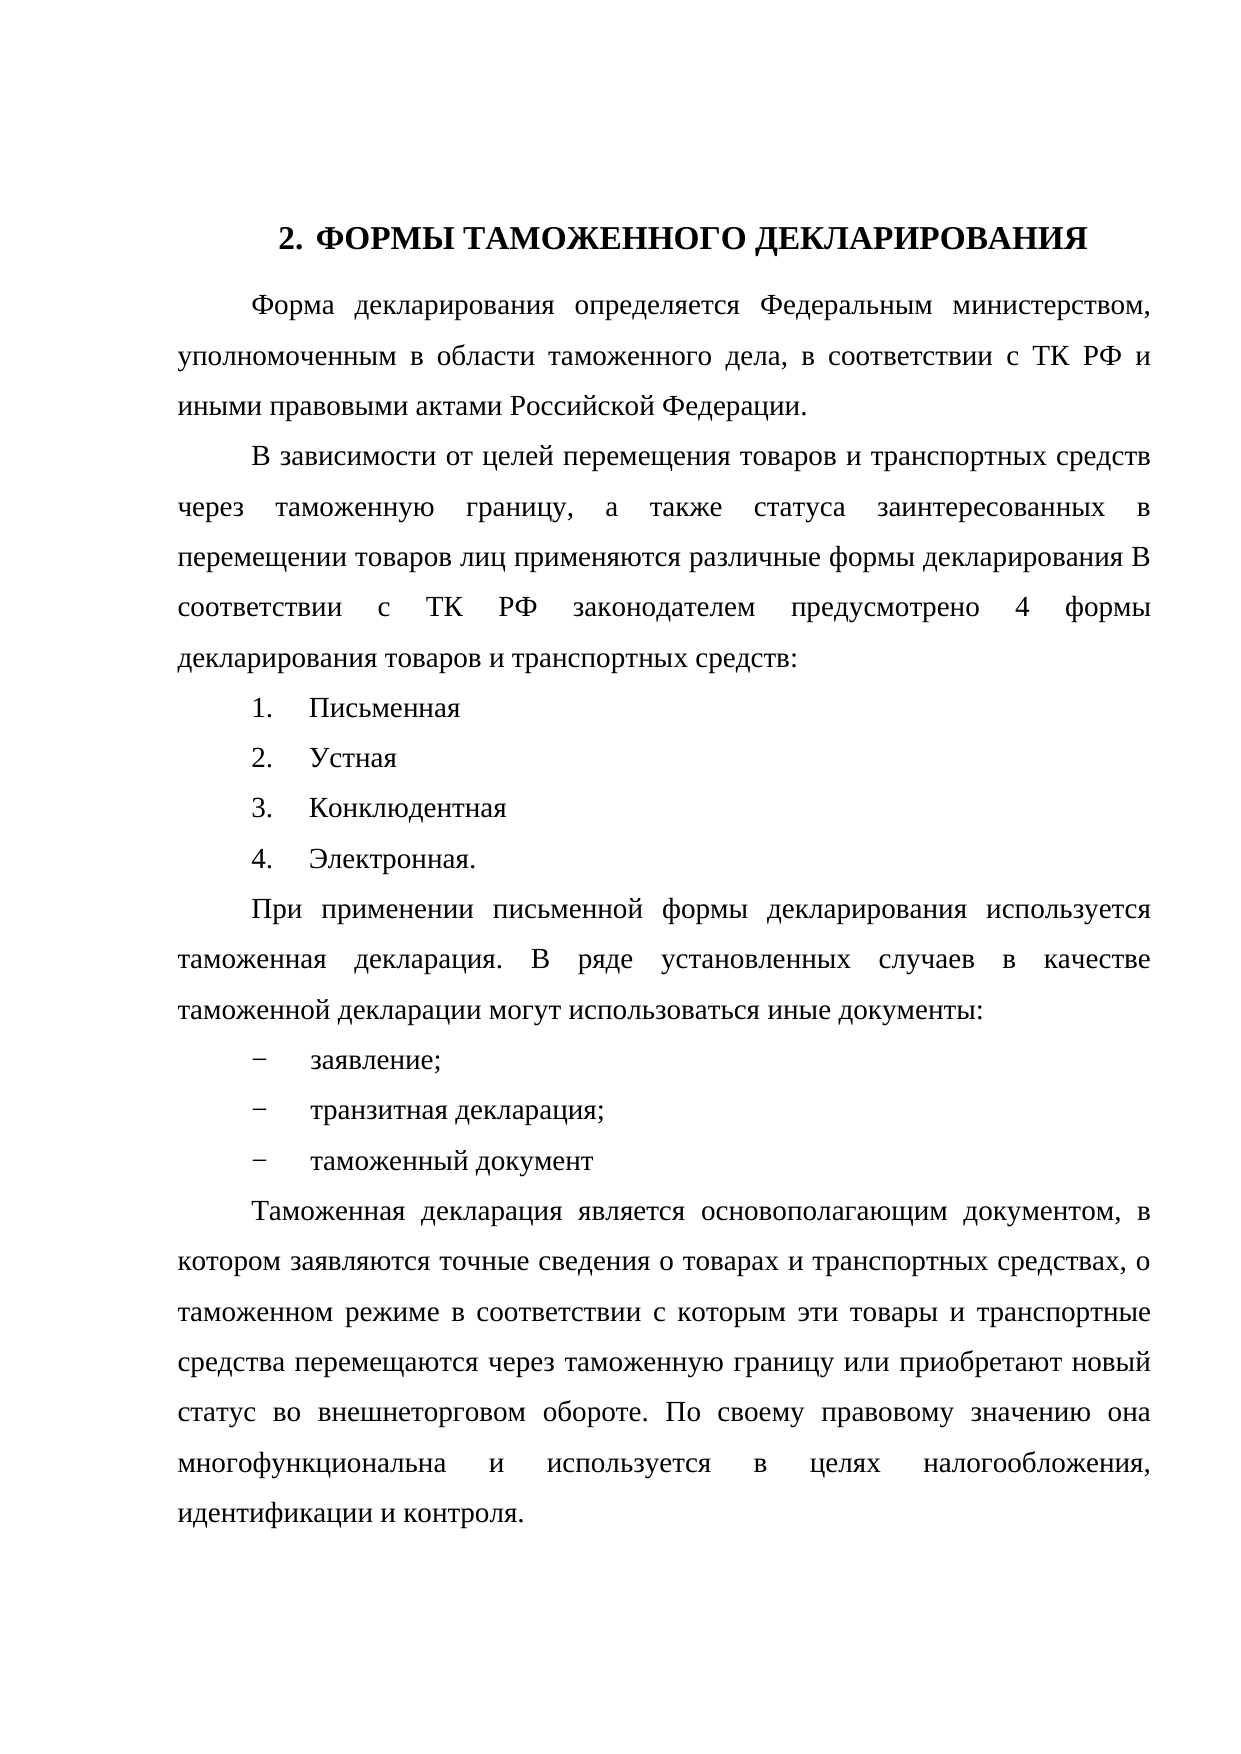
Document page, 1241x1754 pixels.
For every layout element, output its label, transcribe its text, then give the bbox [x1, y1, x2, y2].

list Устная [177, 740, 1152, 774]
list Электронная. [177, 841, 1152, 874]
list Письменная [177, 690, 1152, 723]
text При применении письменной формы декларирования используется таможенная декларация. В ряде установленных случаев в качестве таможенной декларации могут использоваться иные документы: [177, 891, 1152, 1025]
list транзитная декларация; [177, 1092, 1152, 1126]
text В зависимости от целей перемещения товаров и транспортных средств через таможенную границу, а также статуса заинтересованных в перемещении товаров лиц применяются различные формы декларирования В соответствии с ТК РФ законодателем предусмотрено 4 формы декларирования товаров и транспортных средств: [177, 438, 1152, 673]
list Конклюдентная [177, 791, 1152, 824]
subtitle ФОРМЫ ТАМОЖЕННОГО ДЕКЛАРИРОВАНИЯ [215, 218, 1152, 257]
text Форма декларирования определяется Федеральным министерством, уполномоченным в области таможенного дела, в соответствии с ТК РФ и иными правовыми актами Российской Федерации. [177, 287, 1152, 422]
list заявление; [177, 1042, 1152, 1076]
list таможенный документ [177, 1143, 1152, 1176]
text Таможенная декларация является основополагающим документом, в котором заявляются точные сведения о товарах и транспортных средствах, о таможенном режиме в соответствии с которым эти товары и транспортные средства перемещаются через таможенную границу или приобретают новый статус во внешнеторговом обороте. По своему правовому значению она многофункциональна и используется в целях налогообложения, идентификации и контроля. [177, 1193, 1152, 1528]
